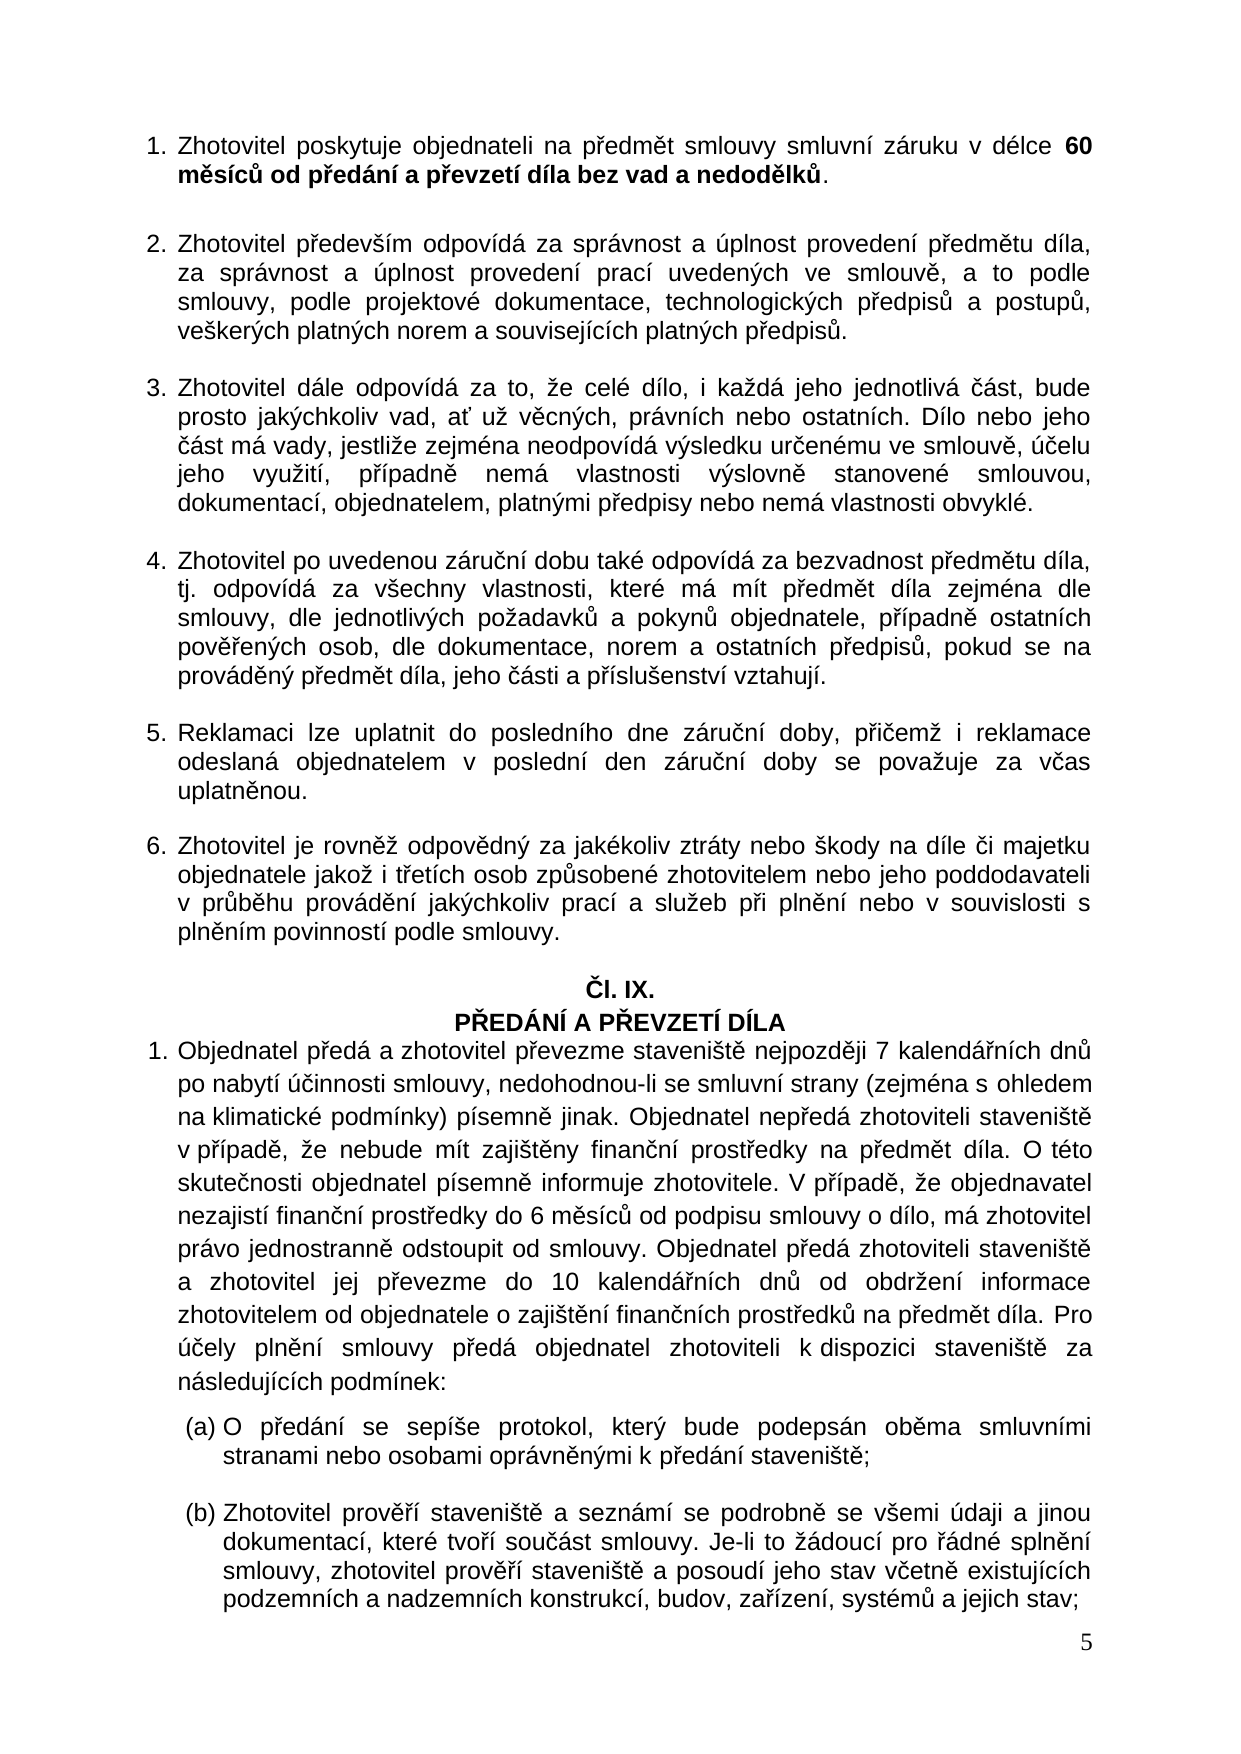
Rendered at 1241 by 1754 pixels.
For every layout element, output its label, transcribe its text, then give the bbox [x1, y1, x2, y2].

list Zhotovitel především odpovídá za správnost a úplnost provedení předmětu díla, za správnost a úplnost provedení prací uvedených ve smlouvě, a to podle smlouvy, podle projektové dokumentace, technologických předpisů a postupů, veškerých platných norem a souvisejících platných předpisů. [146, 229, 1092, 344]
list Zhotovitel poskytuje objednateli na předmět smlouvy smluvní záruku v délce 60 měsíců od předání a převzetí díla bez vad a nedodělků. [146, 131, 1092, 189]
text (b) Zhotovitel prověří staveniště a seznámí se podrobně se všemi údaji a jinou dokumentací, které tvoří součást smlouvy. Je-li to žádoucí pro řádné splnění smlouvy, zhotovitel prověří staveniště a posoudí jeho stav včetně existujících podzemních a nadzemních konstrukcí, budov, zařízení, systémů a jejich stav; [185, 1498, 1092, 1613]
text Čl. IX. [148, 974, 1092, 1003]
list Reklamaci lze uplatnit do posledního dne záruční doby, přičemž i reklamace odeslaná objednatelem v poslední den záruční doby se považuje za včas uplatněnou. [146, 718, 1092, 804]
list Objednatel předá a zhotovitel převezme staveniště nejpozději 7 kalendářních dnů po nabytí účinnosti smlouvy, nedohodnou-li se smluvní strany (zejména s ohledem na klimatické podmínky) písemně jinak. Objednatel nepředá zhotoviteli staveniště v případě, že nebude mít zajištěny finanční prostředky na předmět díla. O této skutečnosti objednatel písemně informuje zhotovitele. V případě, že objednavatel nezajistí finanční prostředky do 6 měsíců od podpisu smlouvy o dílo, má zhotovitel právo jednostranně odstoupit od smlouvy. Objednatel předá zhotoviteli staveniště a zhotovitel jej převezme do 10 kalendářních dnů od obdržení informace zhotovitelem od objednatele o zajištění finančních prostředků na předmět díla. Pro účely plnění smlouvy předá objednatel zhotoviteli k dispozici staveniště za následujících podmínek: [148, 1036, 1092, 1395]
list Zhotovitel je rovněž odpovědný za jakékoliv ztráty nebo škody na díle či majetku objednatele jakož i třetích osob způsobené zhotovitelem nebo jeho poddodavateli v průběhu provádění jakýchkoliv prací a služeb při plnění nebo v souvislosti s plněním povinností podle smlouvy. [146, 831, 1092, 946]
list Zhotovitel po uvedenou záruční dobu také odpovídá za bezvadnost předmětu díla, tj. odpovídá za všechny vlastnosti, které má mít předmět díla zejména dle smlouvy, dle jednotlivých požadavků a pokynů objednatele, případně ostatních pověřených osob, dle dokumentace, norem a ostatních předpisů, pokud se na prováděný předmět díla, jeho části a příslušenství vztahují. [146, 546, 1092, 689]
list Zhotovitel dále odpovídá za to, že celé dílo, i každá jeho jednotlivá část, bude prosto jakýchkoliv vad, ať už věcných, právních nebo ostatních. Dílo nebo jeho část má vady, jestliže zejména neodpovídá výsledku určenému ve smlouvě, účelu jeho využití, případně nemá vlastnosti výslovně stanovené smlouvou, dokumentací, objednatelem, platnými předpisy nebo nemá vlastnosti obvyklé. [146, 373, 1092, 517]
list O předání se sepíše protokol, který bude podepsán oběma smluvními stranami nebo osobami oprávněnými k předání staveniště; [185, 1412, 1092, 1469]
text PŘEDÁNÍ A PŘEVZETÍ DÍLA [148, 1007, 1092, 1036]
